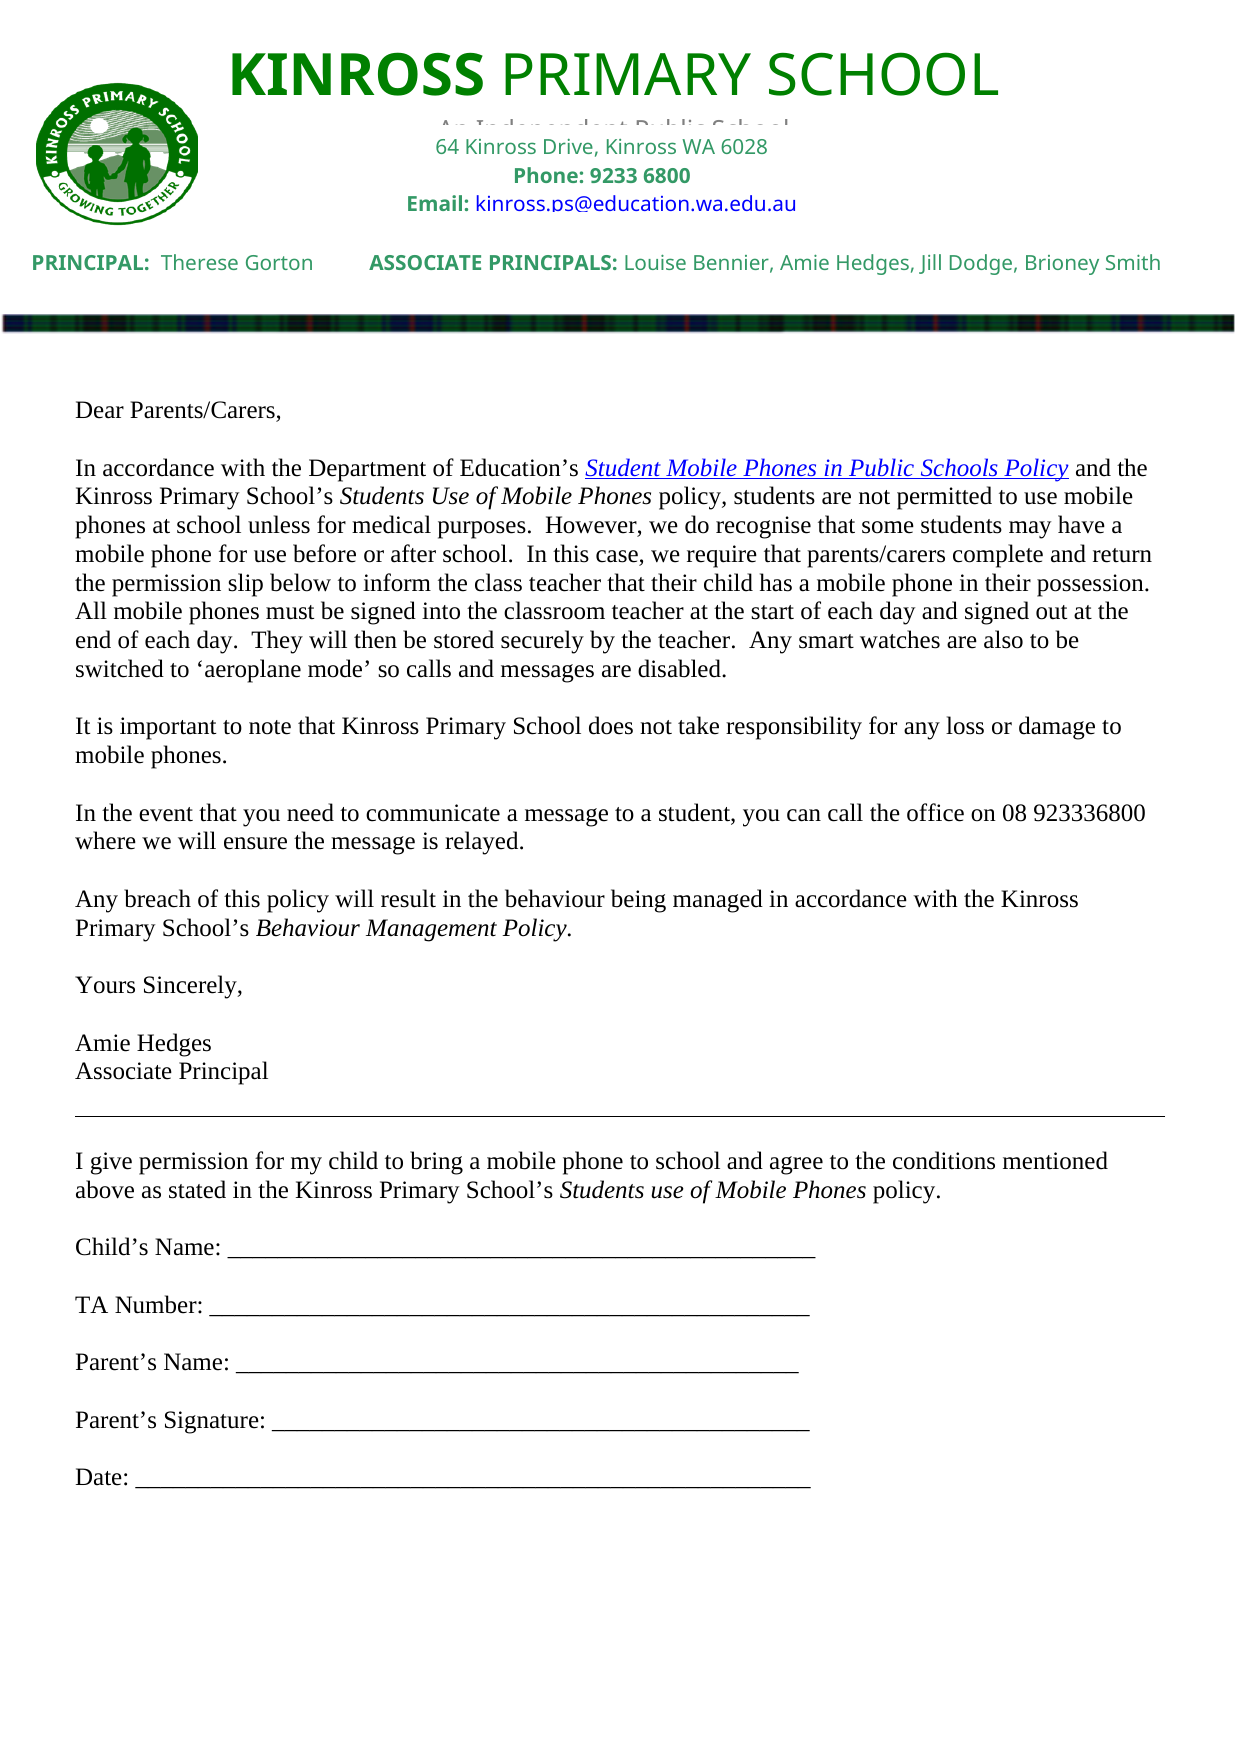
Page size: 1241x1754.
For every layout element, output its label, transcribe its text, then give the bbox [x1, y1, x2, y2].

text Associate Principal [75, 1056, 1165, 1085]
text In accordance with the Department of Education’s Student Mobile Phones in Public Schools Policy and the Kinross Primary School’s Students Use of Mobile Phones policy, students are not permitted to use mobile phones at school unless for medical purposes. However, we do recognise that some students may have a mobile phone for use before or after school. In this case, we require that parents/carers complete and return the permission slip below to inform the class teacher that their child has a mobile phone in their possession. All mobile phones must be signed into the classroom teacher at the start of each day and signed out at the end of each day. They will then be stored securely by the teacher. Any smart watches are also to be switched to ‘aeroplane mode’ so calls and messages are disabled. [75, 453, 1165, 683]
text Child’s Name: _______________________________________________ [75, 1232, 1165, 1261]
text I give permission for my child to bring a mobile phone to school and agree to the conditions mentioned above as stated in the Kinross Primary School’s Students use of Mobile Phones policy. [75, 1146, 1165, 1204]
text In the event that you need to communicate a message to a student, you can call the office on 08 923336800 where we will ensure the message is relayed. [75, 798, 1165, 855]
text Dear Parents/Carers, [75, 395, 1165, 424]
text Any breach of this policy will result in the behaviour being managed in accordance with the Kinross Primary School’s Behaviour Management Policy. [75, 884, 1165, 941]
text Parent’s Name: _____________________________________________ [75, 1347, 1165, 1376]
picture [35, 76, 198, 226]
picture [0, 314, 1233, 332]
text TA Number: ________________________________________________ [75, 1290, 1165, 1319]
text Yours Sincerely, [75, 970, 1165, 999]
text It is important to note that Kinross Primary School does not take responsibility for any loss or damage to mobile phones. [75, 711, 1165, 769]
text Date: ______________________________________________________ [75, 1462, 1165, 1491]
text Parent’s Signature: ___________________________________________ [75, 1405, 1165, 1434]
text Amie Hedges [75, 1028, 1165, 1056]
